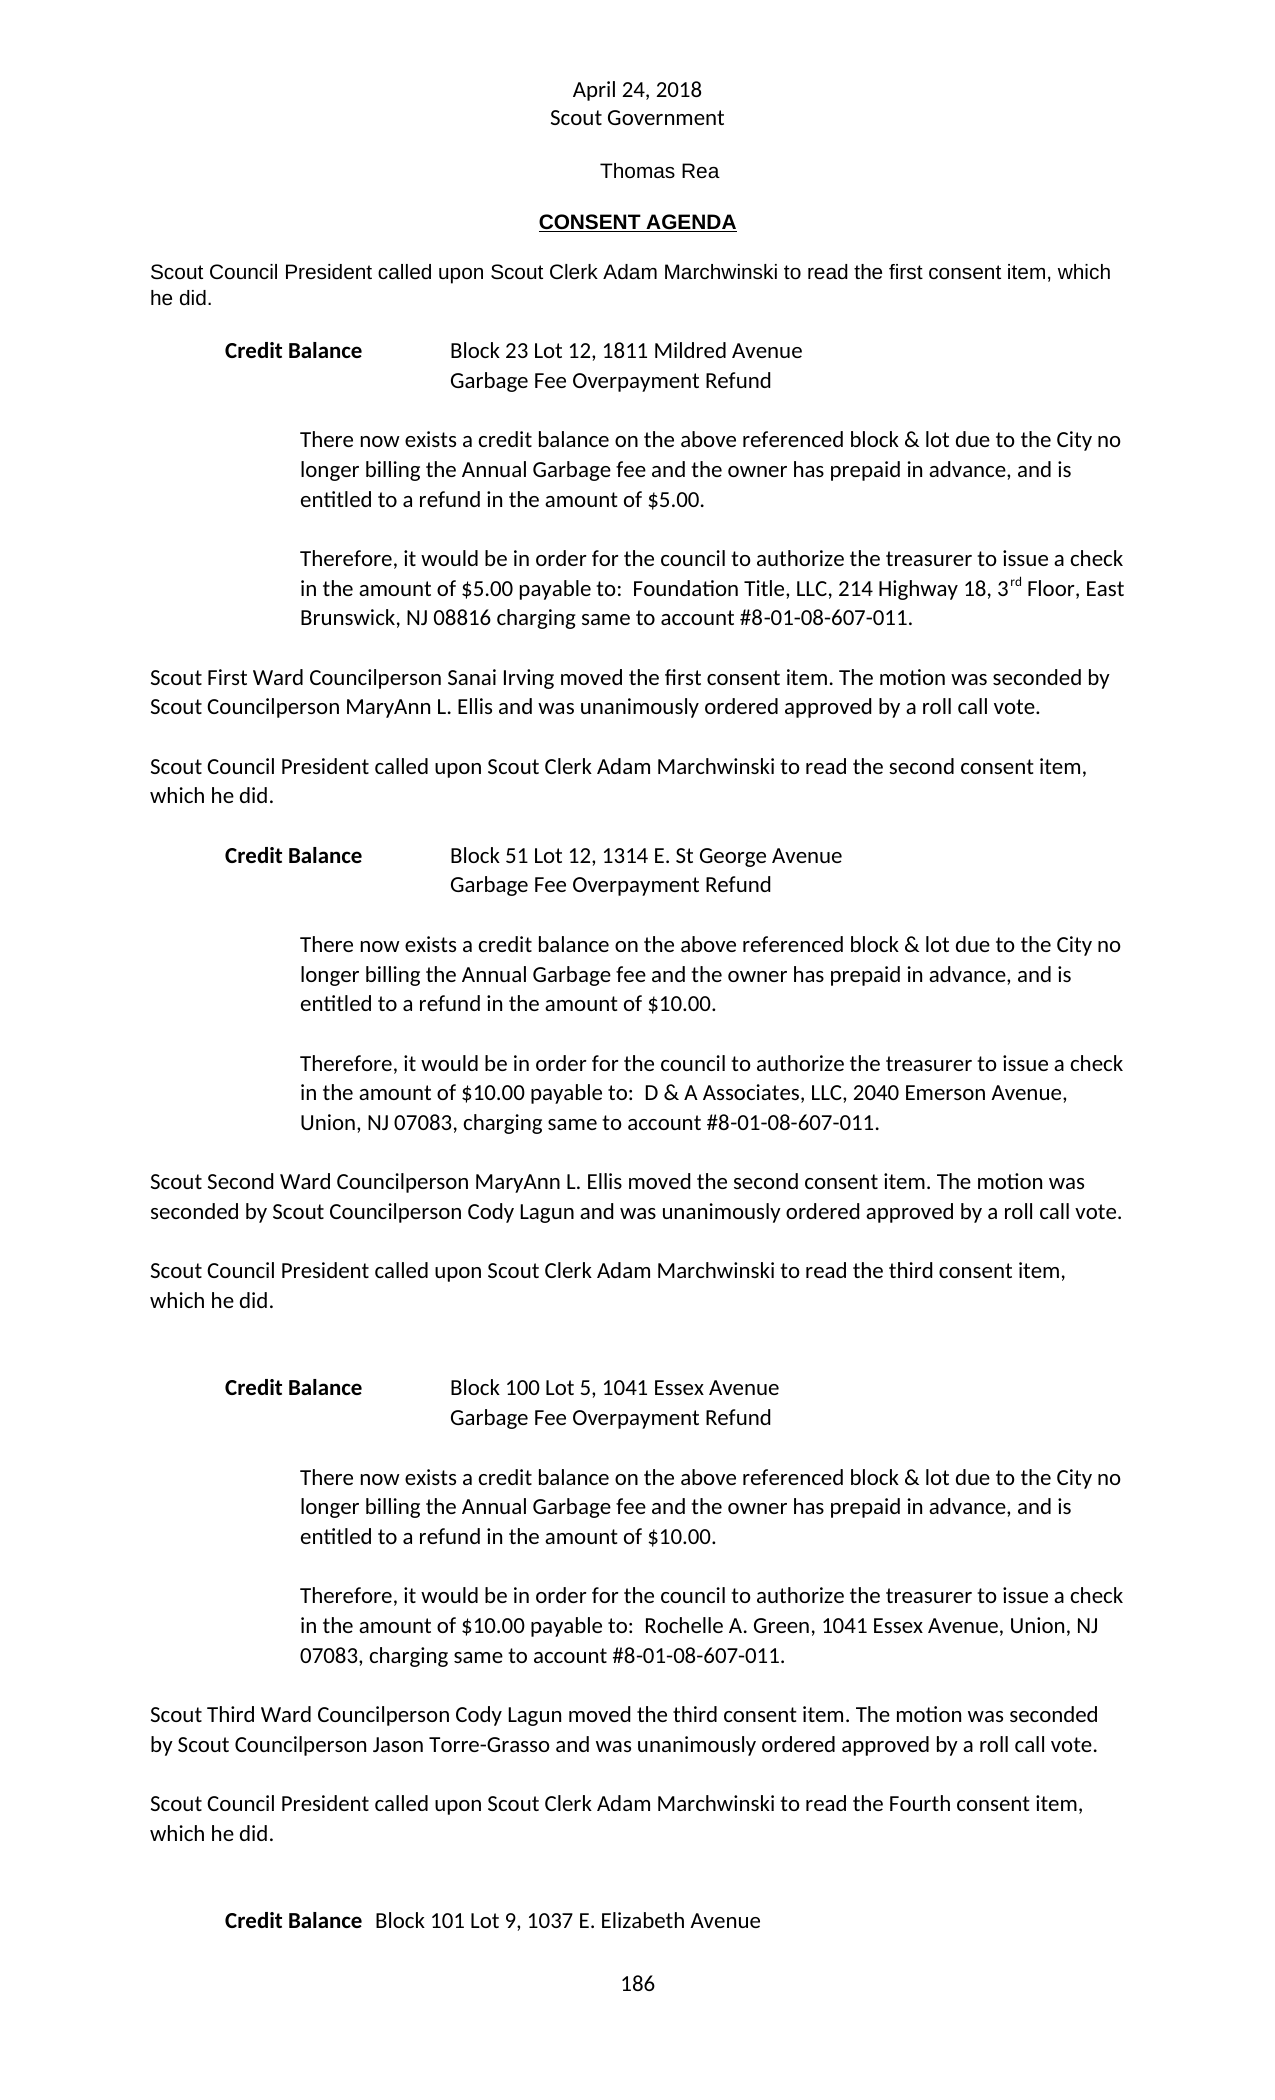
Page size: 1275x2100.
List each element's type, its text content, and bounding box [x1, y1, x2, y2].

text Scout Third Ward Councilperson Cody Lagun moved the third consent item. The motion was seconded by Scout Councilperson Jason Torre-Grasso and was unanimously ordered approved by a roll call vote. [150, 1700, 1125, 1758]
text Therefore, it would be in order for the council to authorize the treasurer to issue a check in the amount of $10.00 payable to: D & A Associates, LLC, 2040 Emerson Avenue, Union, NJ 07083, charging same to account #8-01-08-607-011. [300, 1049, 1125, 1136]
text Garbage Fee Overpayment Refund [225, 1403, 1125, 1431]
text Scout Second Ward Councilperson MaryAnn L. Ellis moved the second consent item. The motion was seconded by Scout Councilperson Cody Lagun and was unanimously ordered approved by a roll call vote. [150, 1167, 1125, 1225]
text Credit Balance Block 51 Lot 12, 1314 E. St George Avenue [225, 841, 1125, 869]
text Thomas Rea [375, 159, 1125, 183]
text Scout First Ward Councilperson Sanai Irving moved the first consent item. The motion was seconded by Scout Councilperson MaryAnn L. Ellis and was unanimously ordered approved by a roll call vote. [150, 663, 1125, 721]
text Credit Balance Block 100 Lot 5, 1041 Essex Avenue [225, 1373, 1125, 1402]
text Credit Balance Block 101 Lot 9, 1037 E. Elizabeth Avenue [150, 1906, 1125, 1934]
text Credit Balance Block 23 Lot 12, 1811 Mildred Avenue [225, 336, 1125, 364]
text Garbage Fee Overpayment Refund [450, 871, 1125, 899]
text Therefore, it would be in order for the council to authorize the treasurer to issue a check in the amount of $10.00 payable to: Rochelle A. Green, 1041 Essex Avenue, Union, NJ 07083, charging same to account #8-01-08-607-011. [300, 1581, 1125, 1669]
text CONSENT AGENDA [150, 210, 1125, 234]
text Scout Council President called upon Scout Clerk Adam Marchwinski to read the first consent item, which he did. [150, 260, 1125, 309]
text Therefore, it would be in order for the council to authorize the treasurer to issue a check in the amount of $5.00 payable to: Foundation Title, LLC, 214 Highway 18, 3rd Floor, East Brunswick, NJ 08816 charging same to account #8-01-08-607-011. [300, 544, 1125, 631]
text Garbage Fee Overpayment Refund [178, 366, 1125, 394]
text Scout Council President called upon Scout Clerk Adam Marchwinski to read the Fourth consent item, which he did. [150, 1789, 1125, 1847]
text There now exists a credit balance on the above referenced block & lot due to the City no longer billing the Annual Garbage fee and the owner has prepaid in advance, and is entitled to a refund in the amount of $5.00. [300, 425, 1125, 513]
text Scout Council President called upon Scout Clerk Adam Marchwinski to read the second consent item, which he did. [150, 752, 1125, 809]
text Scout Council President called upon Scout Clerk Adam Marchwinski to read the third consent item, which he did. [150, 1257, 1125, 1314]
